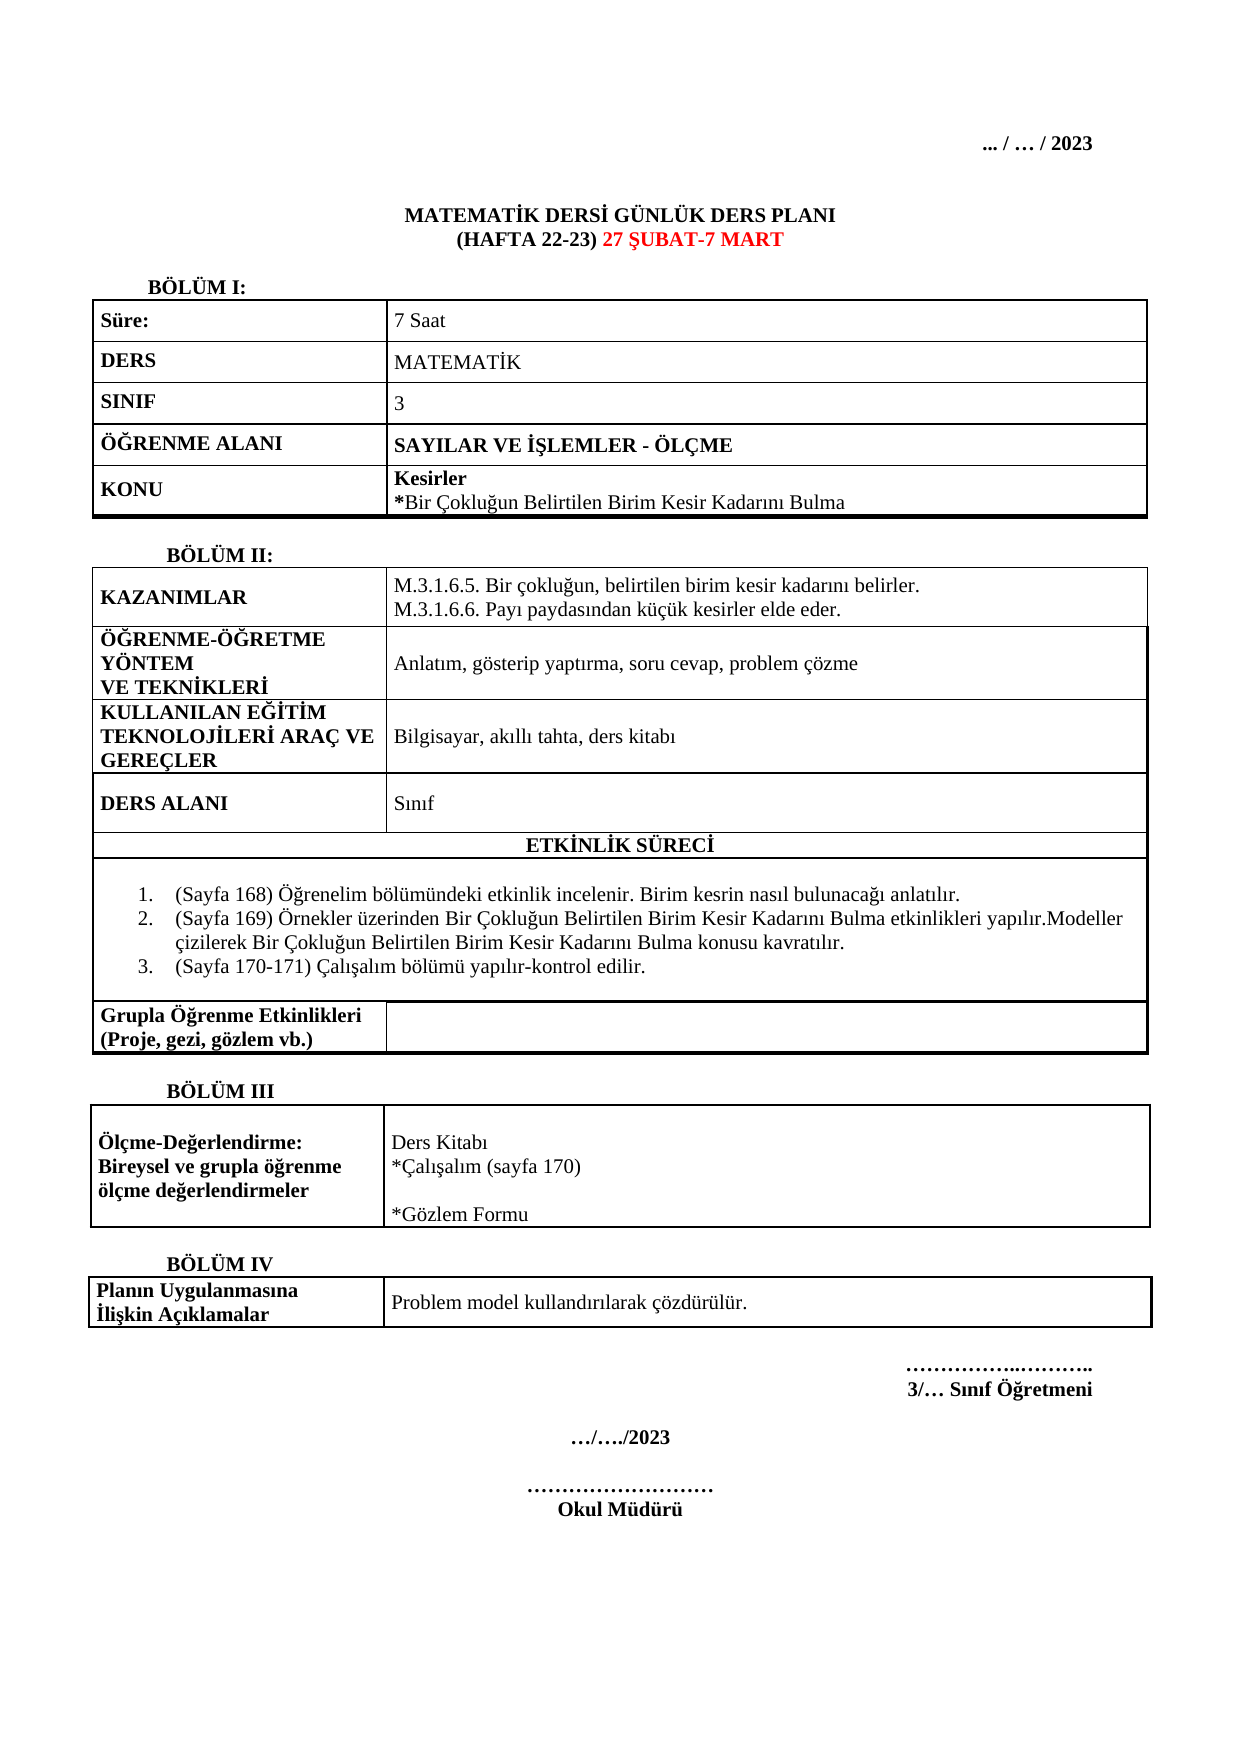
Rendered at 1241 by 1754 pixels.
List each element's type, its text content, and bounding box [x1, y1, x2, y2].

table_cell DERS [94, 342, 386, 382]
text …/…./2023 [148, 1424, 1092, 1449]
table_cell SINIF [94, 383, 386, 423]
text BÖLÜM II: [148, 543, 1092, 567]
text BÖLÜM I: [148, 275, 1092, 299]
table_header 7 Saat [388, 301, 1146, 341]
table_cell Kesirler *Bir Çokluğun Belirtilen Birim Kesir Kadarını Bulma [388, 466, 1146, 514]
table_header M.3.1.6.5. Bir çokluğun, belirtilen birim kesir kadarını belirler. M.3.1.6.6. Payı paydasından küçük kesirler elde eder. [387, 568, 1147, 626]
text ……………..……….. [148, 1352, 1092, 1376]
text MATEMATİK DERSİ GÜNLÜK DERS PLANI [148, 203, 1092, 227]
table_header KAZANIMLAR [93, 568, 386, 626]
subtitle BÖLÜM III [148, 1079, 1092, 1103]
table_cell 3 [388, 383, 1146, 423]
table_header Süre: [94, 301, 386, 341]
table_header Ders Kitabı *Çalışalım (sayfa 170) *Gözlem Formu [385, 1106, 1149, 1226]
table_cell [387, 1003, 1146, 1051]
table_cell (Sayfa 168) Öğrenelim bölümündeki etkinlik incelenir. Birim kesrin nasıl bulunacağı anlatılır. (Sayfa 169) Örnekler üzerinden Bir Çokluğun Belirtilen Birim Kesir Kadarını Bulma etkinlikleri yapılır.Modeller çizilerek Bir Çokluğun Belirtilen Birim Kesir Kadarını Bulma konusu kavratılır. (Sayfa 170-171) Çalışalım bölümü yapılır-kontrol edilir. [94, 859, 1146, 1000]
table_cell ÖĞRENME-ÖĞRETME YÖNTEM VE TEKNİKLERİ [93, 627, 386, 699]
table_cell KONU [94, 466, 386, 514]
table_cell SAYILAR VE İŞLEMLER - ÖLÇME [388, 425, 1146, 465]
table_cell ÖĞRENME ALANI [94, 425, 386, 465]
text Okul Müdürü [148, 1497, 1092, 1521]
table_header Planın Uygulanmasına İlişkin Açıklamalar [90, 1278, 383, 1326]
table_cell ETKİNLİK SÜRECİ [94, 833, 1146, 857]
table_header Ölçme-Değerlendirme: Bireysel ve grupla öğrenme ölçme değerlendirmeler [92, 1106, 383, 1226]
table_cell Anlatım, gösterip yaptırma, soru cevap, problem çözme [387, 627, 1146, 699]
subtitle BÖLÜM IV [148, 1252, 1092, 1276]
table_cell Bilgisayar, akıllı tahta, ders kitabı [387, 700, 1146, 772]
text ……………………… [148, 1473, 1092, 1497]
text ... / … / 2023 [148, 131, 1092, 155]
text 3/… Sınıf Öğretmeni [148, 1376, 1092, 1401]
table_cell Sınıf [387, 774, 1146, 832]
table_cell DERS ALANI [94, 774, 386, 832]
table_header Problem model kullandırılarak çözdürülür. [385, 1278, 1150, 1326]
table_cell Grupla Öğrenme Etkinlikleri (Proje, gezi, gözlem vb.) [94, 1002, 386, 1051]
table_cell MATEMATİK [388, 342, 1146, 382]
table_cell KULLANILAN EĞİTİM TEKNOLOJİLERİ ARAÇ VE GEREÇLER [93, 700, 386, 772]
text (HAFTA 22-23) 27 ŞUBAT-7 MART [148, 227, 1092, 251]
